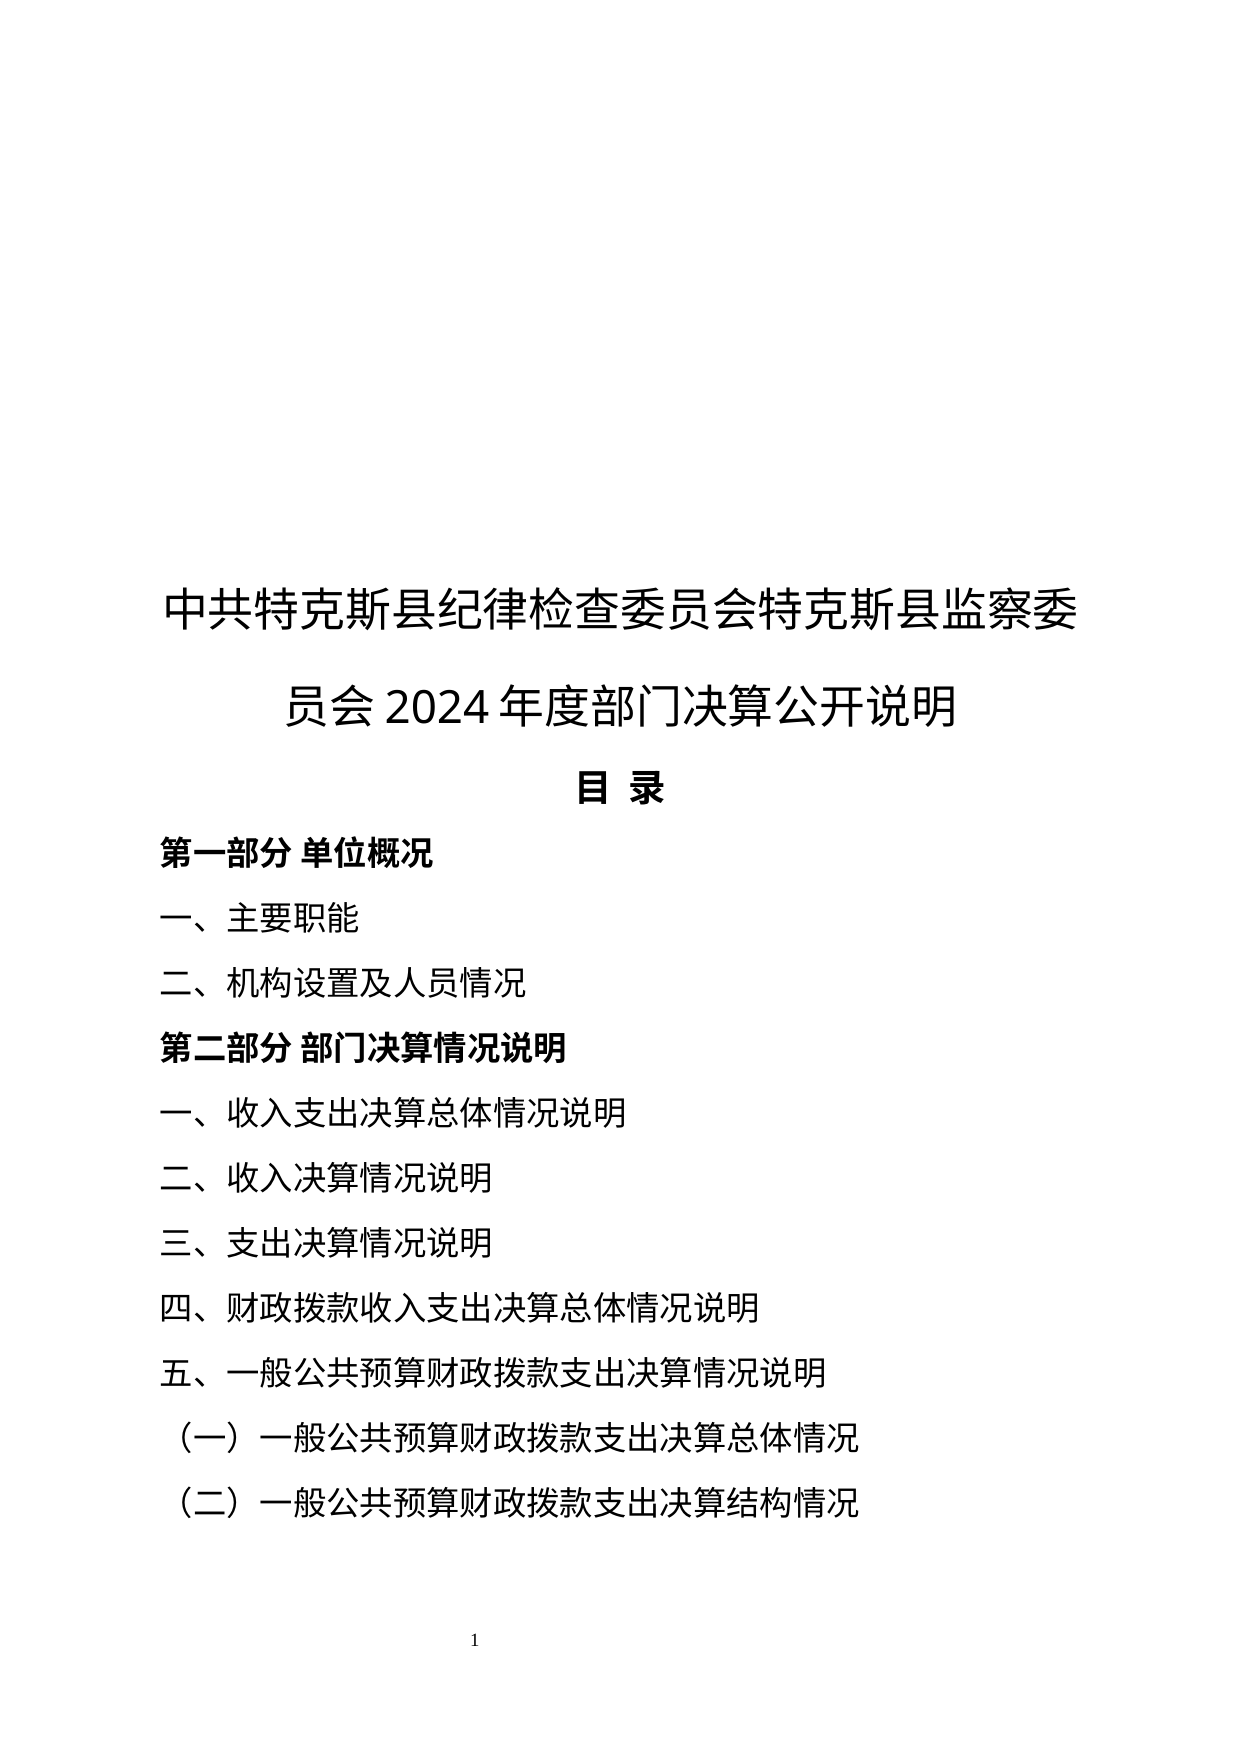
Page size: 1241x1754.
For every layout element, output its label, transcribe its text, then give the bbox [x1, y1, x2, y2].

text 五、一般公共预算财政拨款支出决算情况说明 [159, 1338, 1081, 1403]
text 第一部分 单位概况 [159, 818, 1081, 883]
text 一、主要职能 [159, 883, 1081, 948]
text 第二部分 部门决算情况说明 [159, 1013, 1081, 1078]
text （一）一般公共预算财政拨款支出决算总体情况 [159, 1403, 1081, 1468]
text 三、支出决算情况说明 [159, 1208, 1081, 1273]
text 四、财政拨款收入支出决算总体情况说明 [159, 1273, 1081, 1338]
text 一、收入支出决算总体情况说明 [159, 1078, 1081, 1143]
text 二、机构设置及人员情况 [159, 948, 1081, 1013]
text 目 录 [159, 753, 1081, 818]
text （二）一般公共预算财政拨款支出决算结构情况 [159, 1468, 1081, 1533]
text 二、收入决算情况说明 [159, 1143, 1081, 1208]
text 中共特克斯县纪律检查委员会特克斯县监察委员会2024年度部门决算公开说明 [159, 558, 1081, 753]
